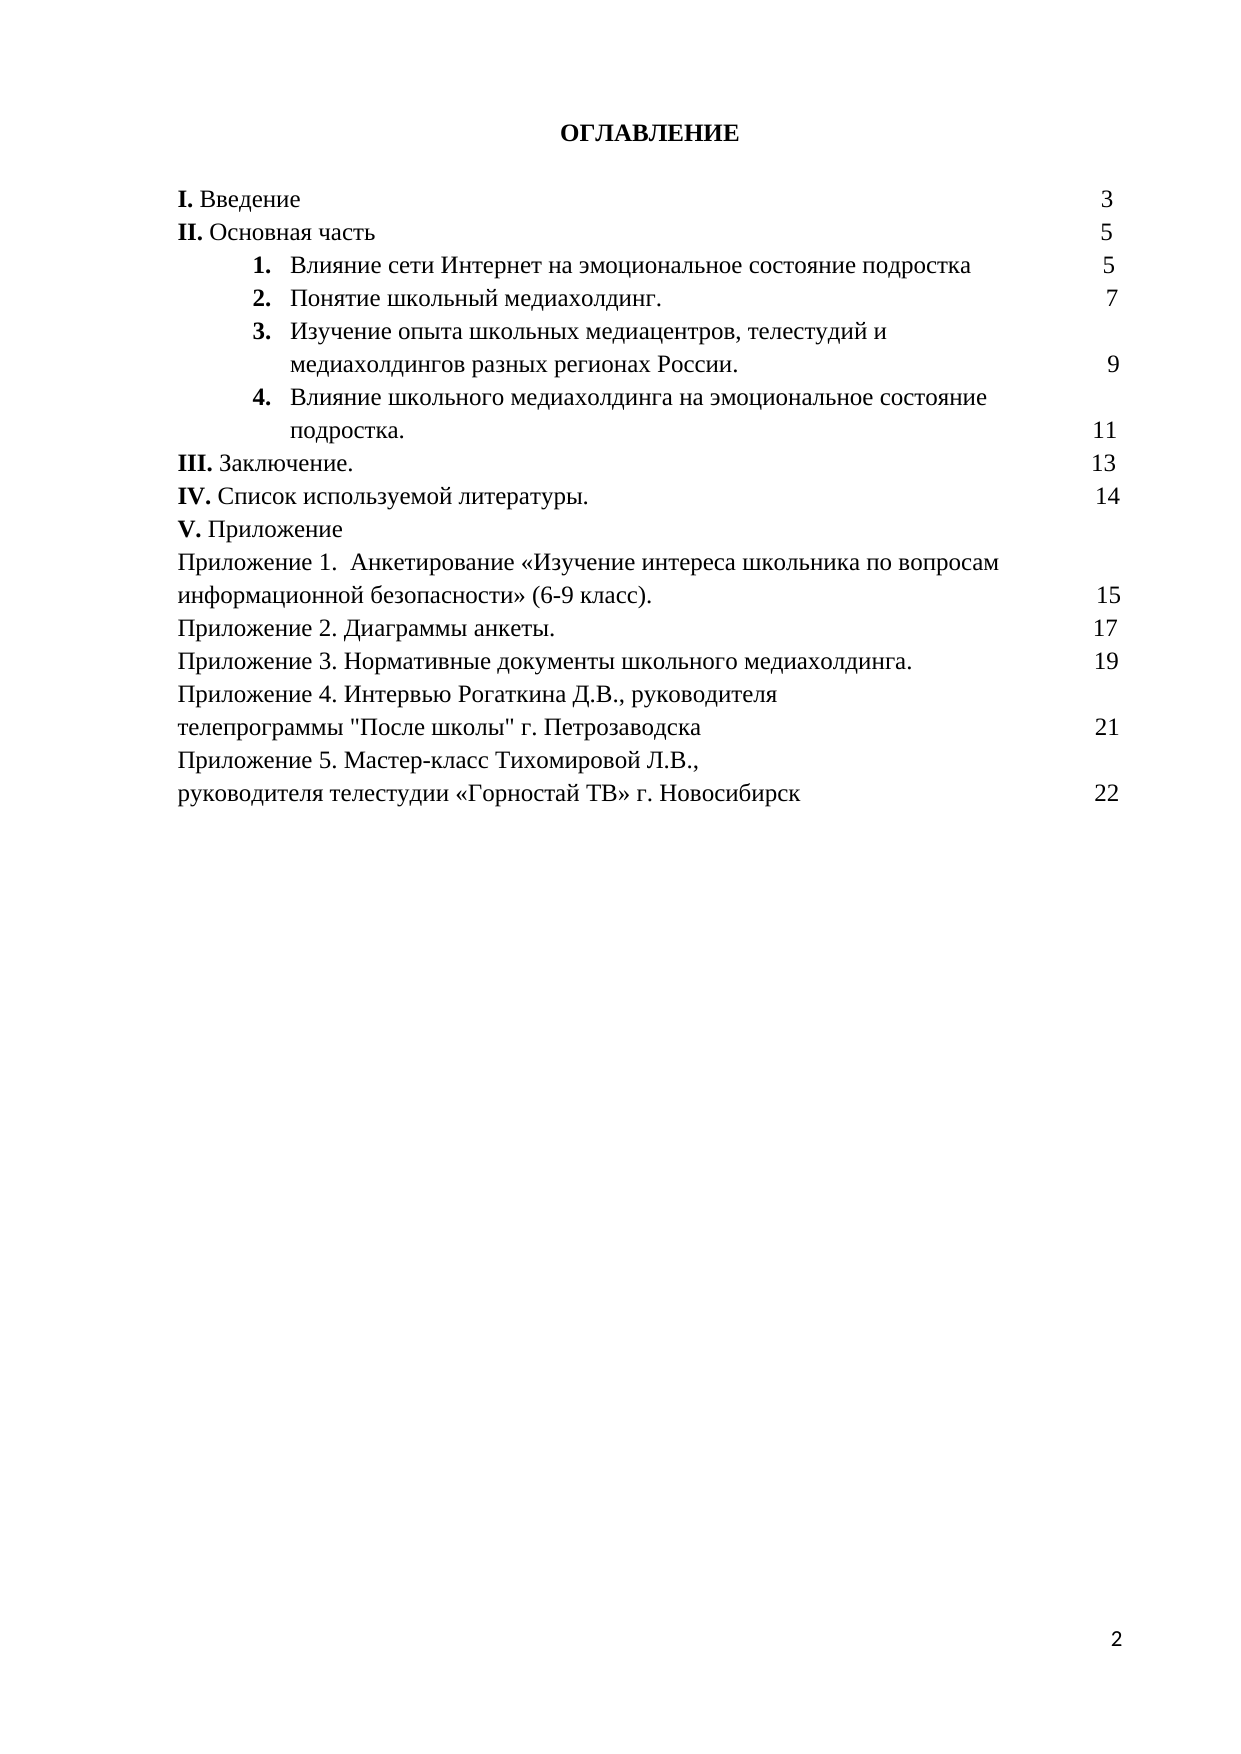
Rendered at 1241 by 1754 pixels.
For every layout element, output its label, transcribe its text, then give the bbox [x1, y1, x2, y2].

text I. Введение 3 [177, 184, 1122, 213]
list Понятие школьный медиахолдинг. 7 [252, 283, 1122, 312]
text Приложение 5. Мастер-класс Тихомировой Л.В., [177, 746, 1122, 774]
text V. Приложение [177, 514, 1122, 543]
list медиахолдингов разных регионах России. 9 [290, 349, 1122, 378]
list подростка. 11 [177, 415, 1122, 444]
text Приложение 4. Интервью Рогаткина Д.В., руководителя [177, 679, 1122, 708]
text телепрограммы "После школы" г. Петрозаводска 21 [177, 712, 1122, 741]
list Влияние школьного медиахолдинга на эмоциональное состояние [252, 382, 1122, 411]
list Влияние сети Интернет на эмоциональное состояние подростка 5 [252, 250, 1122, 279]
text Приложение 3. Нормативные документы школьного медиахолдинга. 19 [177, 646, 1122, 675]
text Приложение 1. Анкетирование «Изучение интереса школьника по вопросам информационной безопасности» (6-9 класс). 15 [177, 547, 1122, 609]
text Приложение 2. Диаграммы анкеты. 17 [177, 613, 1122, 642]
text IV. Список используемой литературы. 14 [177, 481, 1122, 510]
text II. Основная часть 5 [177, 217, 1122, 246]
text руководителя телестудии «Горностай ТВ» г. Новосибирск 22 [177, 778, 1122, 807]
text ОГЛАВЛЕНИЕ [177, 118, 1122, 147]
text III. Заключение. 13 [177, 448, 1122, 477]
list Изучение опыта школьных медиацентров, телестудий и [252, 316, 1122, 345]
